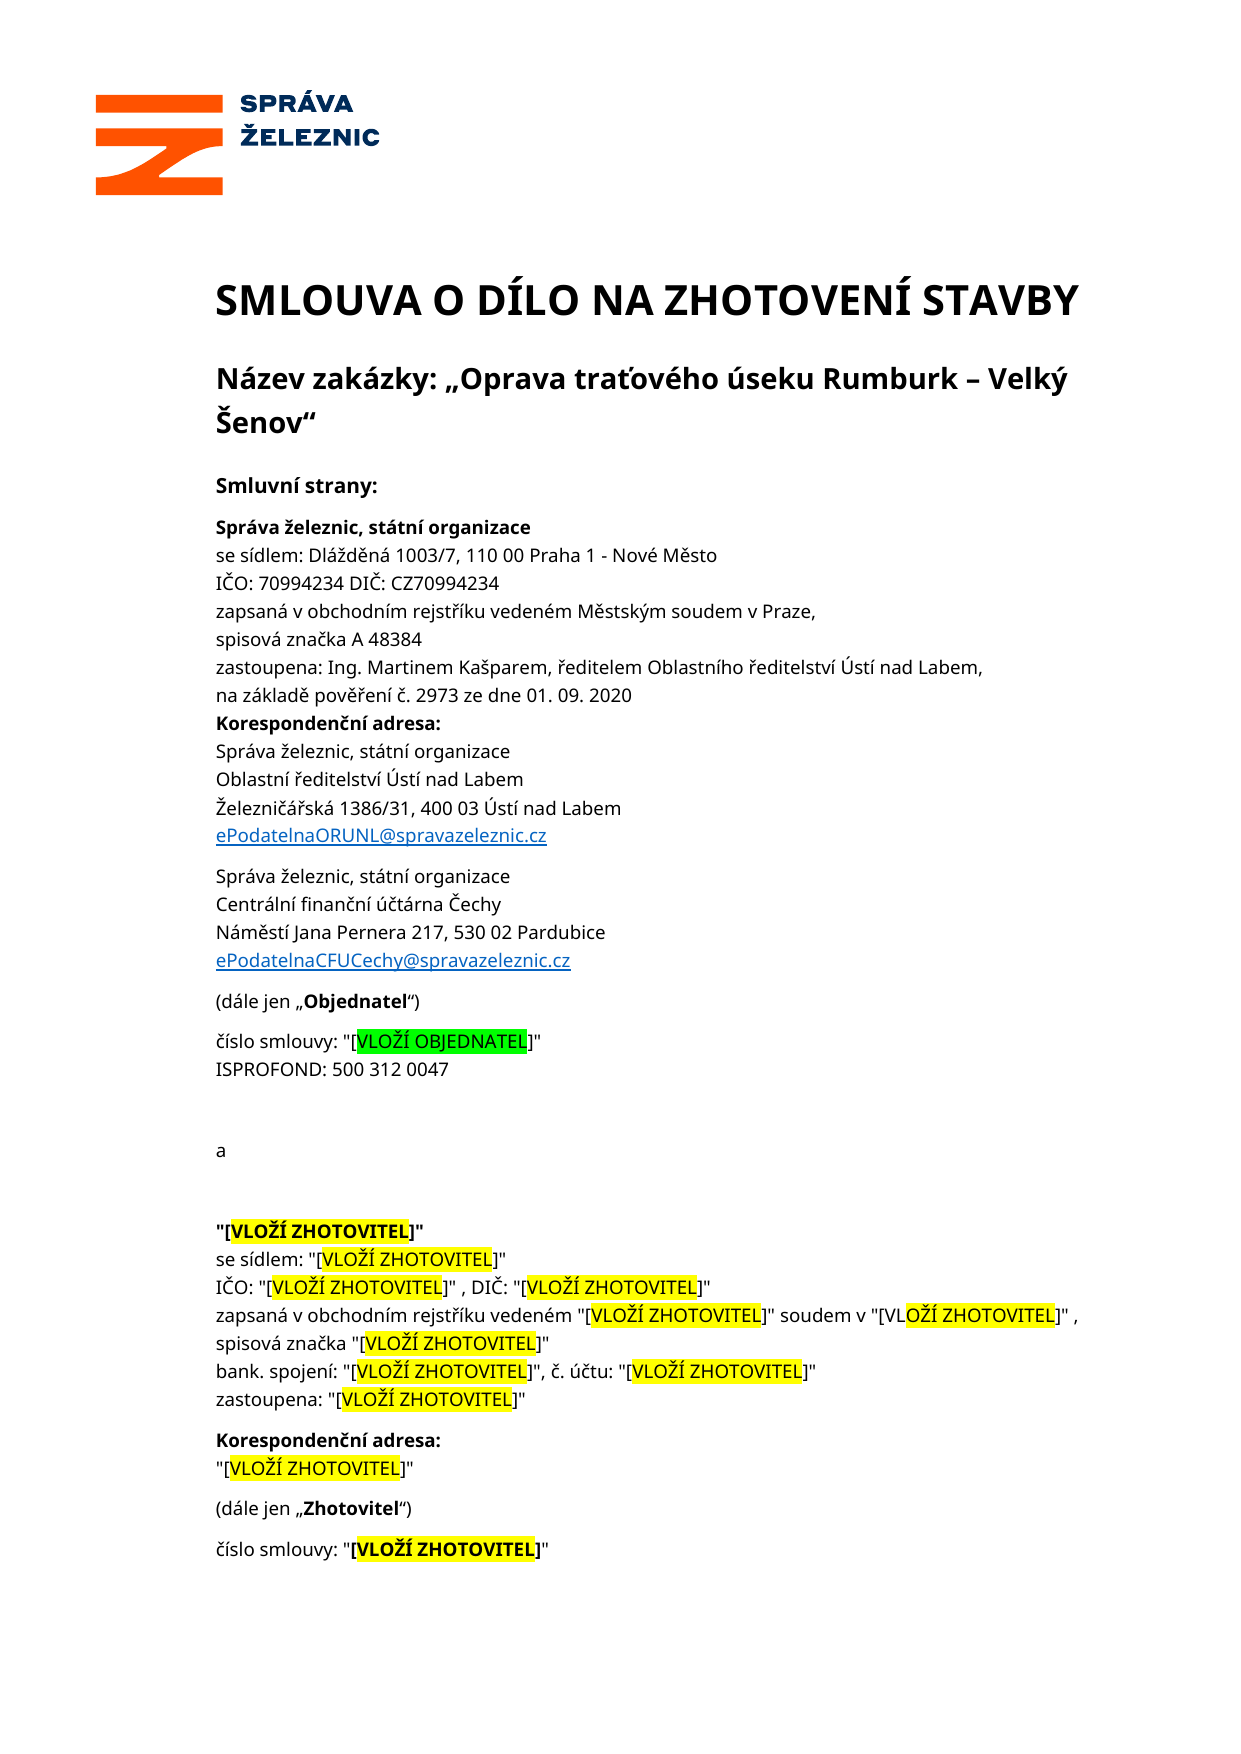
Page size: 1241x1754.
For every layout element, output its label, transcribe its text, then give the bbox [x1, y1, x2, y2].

text číslo smlouvy: "[VLOŽÍ ZHOTOVITEL]" [216, 1536, 357, 1562]
text Smluvní strany: [216, 471, 1122, 499]
text se sídlem: "[VLOŽÍ ZHOTOVITEL]" [216, 1247, 322, 1272]
text Správa železnic, státní organizace [216, 863, 1122, 889]
text ePodatelnaORUNL@spravazeleznic.cz [216, 823, 1122, 848]
text na základě pověření č. 2973 ze dne 01. 09. 2020 [216, 683, 1122, 708]
text zastoupena: Ing. Martinem Kašparem, ředitelem Oblastního ředitelství Ústí nad Labem, [216, 655, 1122, 680]
text IČO: 70994234 DIČ: CZ70994234 [216, 571, 1122, 596]
text SMLOUVA O DÍLO NA ZHOTOVENÍ STAVBY [216, 271, 1122, 328]
text zapsaná v obchodním rejstříku vedeném "[VLOŽÍ ZHOTOVITEL]" soudem v "[VLOŽÍ ZHOTOVITEL]" , [216, 1303, 591, 1328]
text ISPROFOND: 500 312 0047 [216, 1056, 1122, 1082]
text bank. spojení: "[VLOŽÍ ZHOTOVITEL]", č. účtu: "[VLOŽÍ ZHOTOVITEL]" [802, 1359, 1122, 1384]
text (dále jen „Zhotovitel“) [216, 1496, 1122, 1521]
text Správa železnic, státní organizace [216, 514, 1122, 540]
text spisová značka "[VLOŽÍ ZHOTOVITEL]" [216, 1331, 365, 1356]
text Korespondenční adresa: [216, 711, 1122, 736]
text spisová značka A 48384 [216, 627, 1122, 652]
text (dále jen „Objednatel“) [216, 988, 1122, 1013]
text Centrální finanční účtárna Čechy [216, 891, 1122, 917]
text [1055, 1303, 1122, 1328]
text Železničářská 1386/31, 400 03 Ústí nad Labem [216, 795, 1122, 820]
text ePodatelnaCFUCechy@spravazeleznic.cz [216, 947, 1122, 973]
text "[VLOŽÍ ZHOTOVITEL]" [400, 1455, 1122, 1481]
text "[VLOŽÍ ZHOTOVITEL]" [216, 1218, 1122, 1244]
text spisová značka "[VLOŽÍ ZHOTOVITEL]" [536, 1331, 1122, 1356]
text zapsaná v obchodním rejstříku vedeném Městským soudem v Praze, [216, 599, 1122, 624]
text Správa železnic, státní organizace [216, 739, 1122, 764]
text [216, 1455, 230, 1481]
text IČO: "[VLOŽÍ ZHOTOVITEL]" , DIČ: "[VLOŽÍ ZHOTOVITEL]" [216, 1274, 1122, 1300]
text Korespondenční adresa: [216, 1427, 1122, 1453]
text Oblastní ředitelství Ústí nad Labem [216, 767, 1122, 792]
text Náměstí Jana Pernera 217, 530 02 Pardubice [216, 919, 1122, 945]
text číslo smlouvy: "[VLOŽÍ OBJEDNATEL]" [216, 1028, 1122, 1054]
text zastoupena: "[VLOŽÍ ZHOTOVITEL]" [512, 1387, 1122, 1412]
text zastoupena: "[VLOŽÍ ZHOTOVITEL]" [216, 1387, 342, 1412]
text Název zakázky: „Oprava traťového úseku Rumburk – Velký Šenov“ [216, 358, 1122, 442]
text a [216, 1137, 1122, 1163]
text se sídlem: "[VLOŽÍ ZHOTOVITEL]" [492, 1247, 1122, 1272]
text číslo smlouvy: "[VLOŽÍ ZHOTOVITEL]" [535, 1536, 1122, 1562]
text se sídlem: Dlážděná 1003/7, 110 00 Praha 1 - Nové Město [216, 543, 1122, 568]
